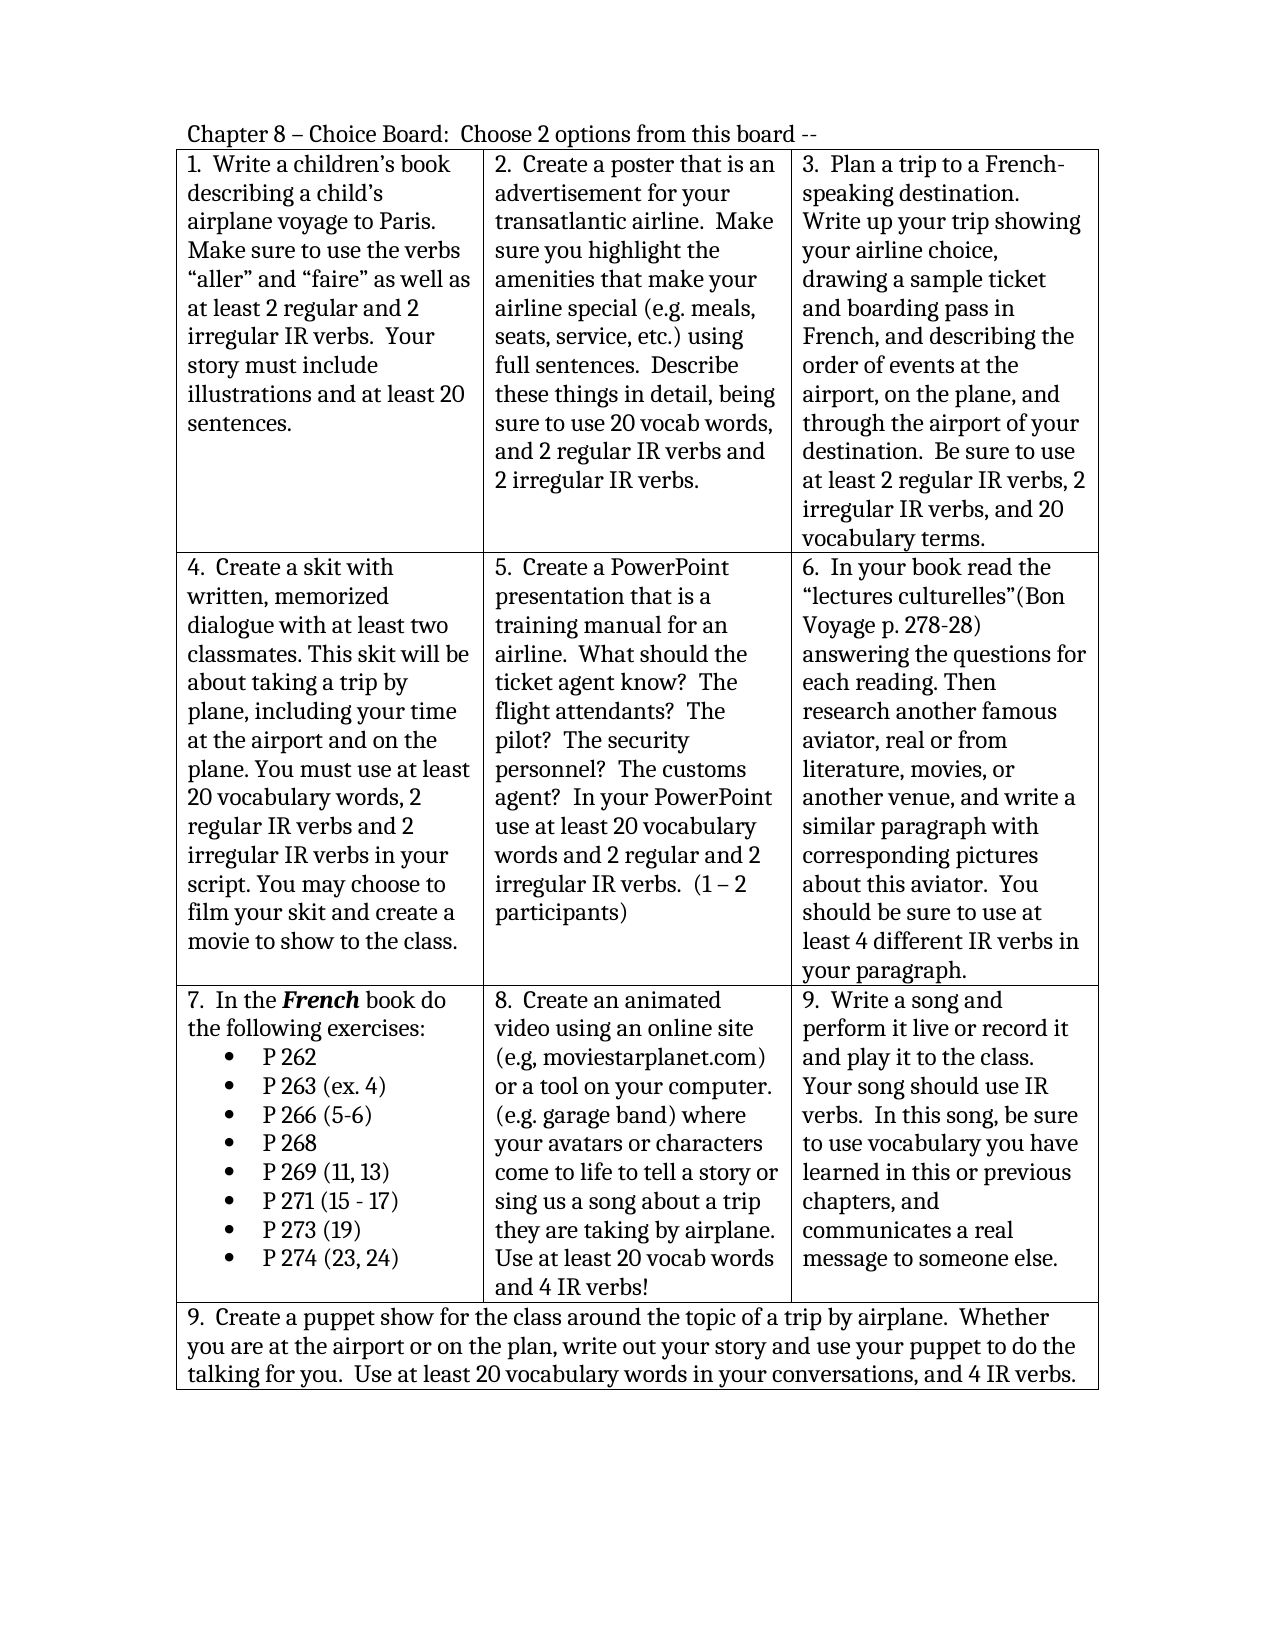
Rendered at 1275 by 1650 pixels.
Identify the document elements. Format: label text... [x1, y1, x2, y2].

table_header 2. Create a poster that is an advertisement for your transatlantic airline. Make sure you highlight the amenities that make your airline special (e.g. meals, seats, service, etc.) using full sentences. Describe these things in detail, being sure to use 20 vocab words, and 2 regular IR verbs and 2 irregular IR verbs. [484, 150, 791, 552]
table_header 1. Write a children’s book describing a child’s airplane voyage to Paris. Make sure to use the verbs “aller” and “faire” as well as at least 2 regular and 2 irregular IR verbs. Your story must include illustrations and at least 20 sentences. [177, 150, 483, 552]
text Chapter 8 – Choice Board: Choose 2 options from this board -- [187, 120, 1087, 149]
table_cell 6. In your book read the “lectures culturelles”(Bon Voyage p. 278-28) answering the questions for each reading. Then research another famous aviator, real or from literature, movies, or another venue, and write a similar paragraph with corresponding pictures about this aviator. You should be sure to use at least 4 different IR verbs in your paragraph. [792, 553, 1098, 984]
table_header 3. Plan a trip to a French-speaking destination. Write up your trip showing your airline choice, drawing a sample ticket and boarding pass in French, and describing the order of events at the airport, on the plane, and through the airport of your destination. Be sure to use at least 2 regular IR verbs, 2 irregular IR verbs, and 20 vocabulary terms. [792, 150, 1098, 552]
table_cell 8. Create an animated video using an online site (e.g, moviestarplanet.com) or a tool on your computer. (e.g. garage band) where your avatars or characters come to life to tell a story or sing us a song about a trip they are taking by airplane. Use at least 20 vocab words and 4 IR verbs! [484, 986, 791, 1302]
table_cell 4. Create a skit with written, memorized dialogue with at least two classmates. This skit will be about taking a trip by plane, including your time at the airport and on the plane. You must use at least 20 vocabulary words, 2 regular IR verbs and 2 irregular IR verbs in your script. You may choose to film your skit and create a movie to show to the class. [177, 553, 483, 984]
table_cell 7. In the French book do the following exercises: P 262 P 263 (ex. 4) P 266 (5-6) P 268 P 269 (11, 13) P 271 (15 - 17) P 273 (19) P 274 (23, 24) [177, 986, 483, 1302]
table_cell 9. Create a puppet show for the class around the topic of a trip by airplane. Whether you are at the airport or on the plan, write out your story and use your puppet to do the talking for you. Use at least 20 vocabulary words in your conversations, and 4 IR verbs. [177, 1303, 1098, 1389]
table_cell 5. Create a PowerPoint presentation that is a training manual for an airline. What should the ticket agent know? The flight attendants? The pilot? The security personnel? The customs agent? In your PowerPoint use at least 20 vocabulary words and 2 regular and 2 irregular IR verbs. (1 – 2 participants) [484, 553, 791, 984]
table_cell 9. Write a song and perform it live or record it and play it to the class. Your song should use IR verbs. In this song, be sure to use vocabulary you have learned in this or previous chapters, and communicates a real message to someone else. [792, 986, 1098, 1302]
